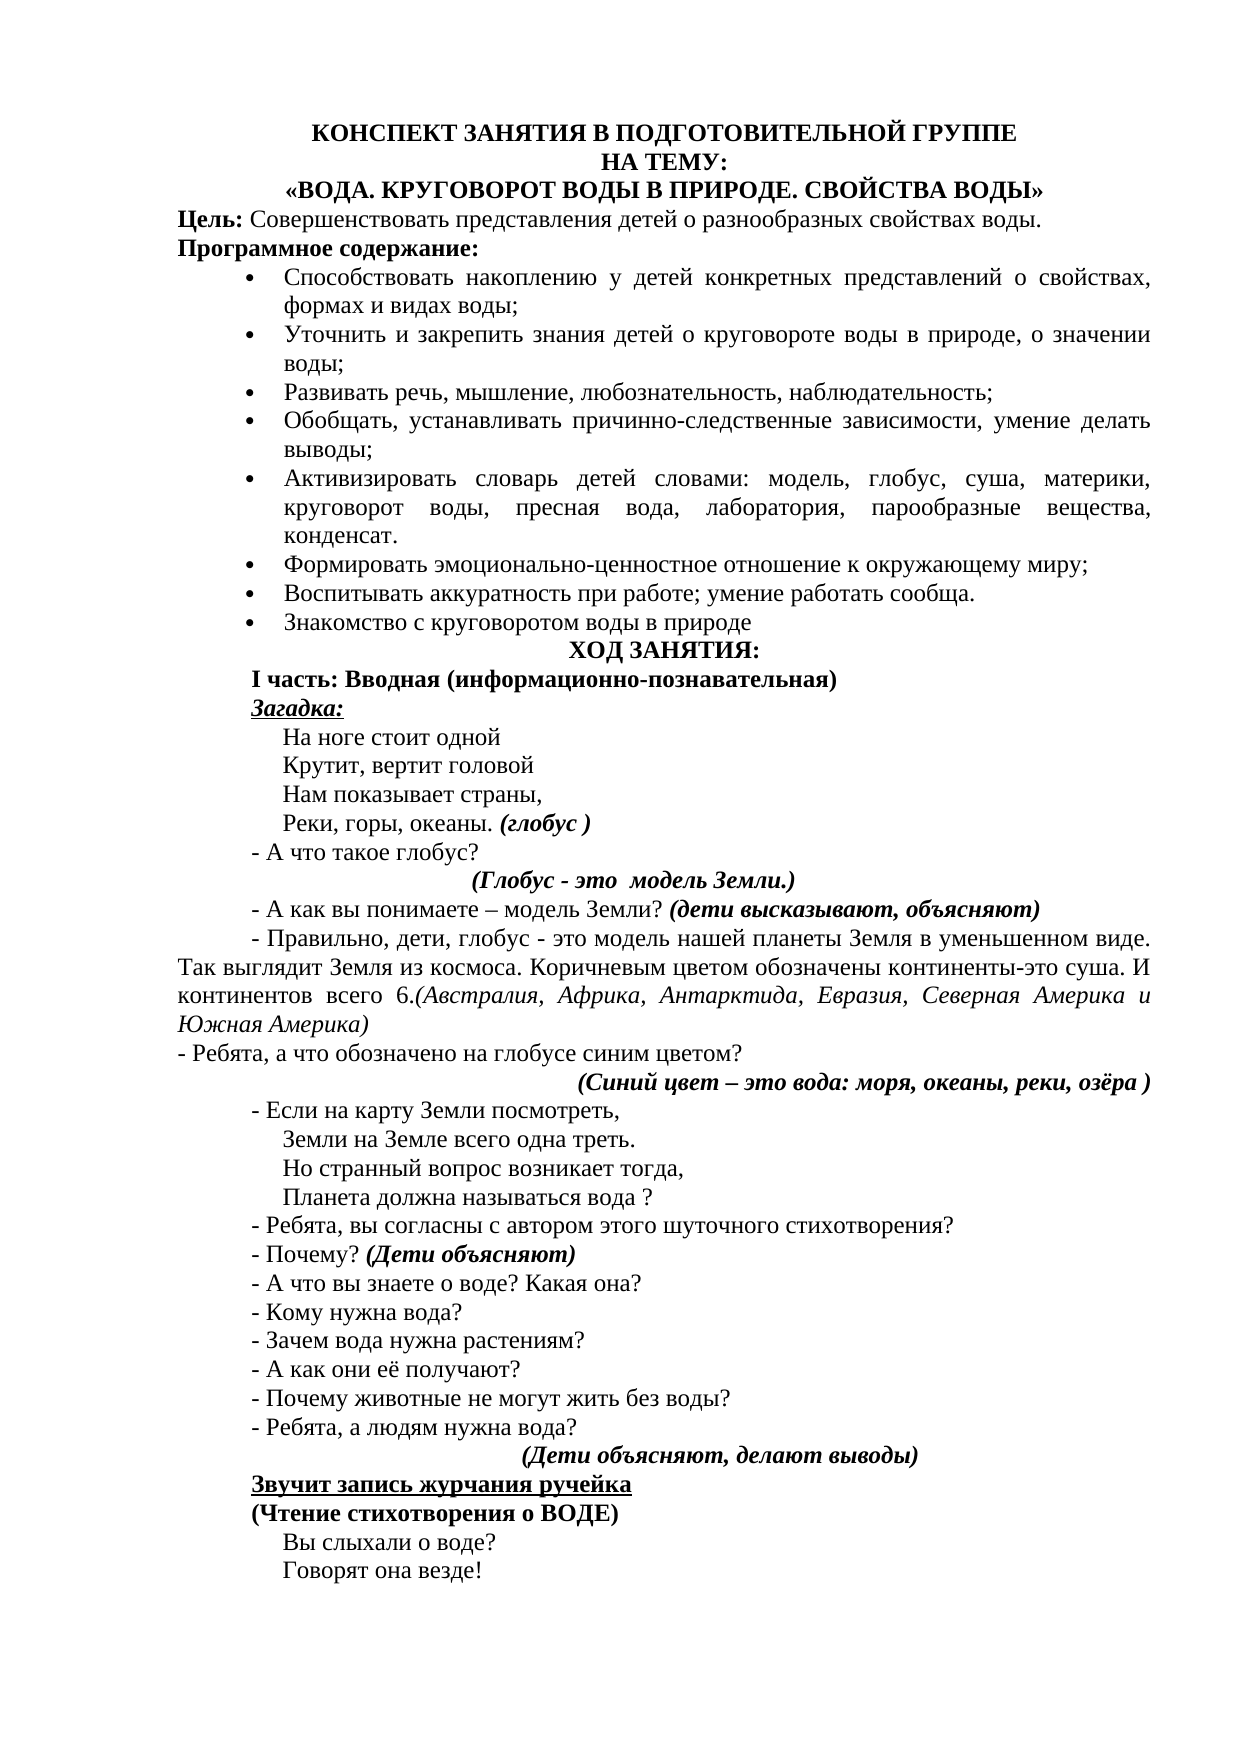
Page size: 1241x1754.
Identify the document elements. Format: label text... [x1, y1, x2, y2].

text - А что вы знаете о воде? Какая она? [177, 1268, 1152, 1297]
list Формировать эмоционально-ценностное отношение к окружающему миру; [246, 549, 1152, 578]
text - Кому нужна вода? [177, 1297, 1152, 1326]
list Способствовать накоплению у детей конкретных представлений о свойствах, формах и видах воды; [246, 262, 1152, 319]
list Знакомство с круговоротом воды в природе [246, 607, 1152, 636]
text «ВОДА. КРУГОВОРОТ ВОДЫ В ПРИРОДЕ. СВОЙСТВА ВОДЫ» [177, 176, 1152, 204]
text - Ребята, а людям нужна вода? [177, 1412, 1152, 1441]
text - Почему животные не могут жить без воды? [177, 1383, 1152, 1412]
text (Синий цвет – это вода: моря, океаны, реки, озёра ) [177, 1067, 1152, 1096]
text (Глобус - это модель Земли.) [177, 866, 1152, 894]
text - А как вы понимаете – модель Земли? (дети высказывают, объясняют) [177, 894, 1152, 923]
list Обобщать, устанавливать причинно-следственные зависимости, умение делать выводы; [246, 406, 1152, 463]
text Земли на Земле всего одна треть. Но странный вопрос возникает тогда, Планета должна называться вода ? [282, 1124, 1152, 1211]
list Развивать речь, мышление, любознательность, наблюдательность; [246, 377, 1152, 406]
text - Ребята, а что обозначено на глобусе синим цветом? [177, 1038, 1152, 1067]
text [282, 1527, 1152, 1584]
text Загадка: [177, 693, 1152, 722]
text - А что такое глобус? [177, 837, 1152, 866]
text НА ТЕМУ: [177, 147, 1152, 176]
list Уточнить и закрепить знания детей о круговороте воды в природе, о значении воды; [246, 319, 1152, 377]
text На ноге стоит одной Крутит, вертит головой Нам показывает страны, Реки, горы, океаны. (глобус ) [282, 722, 1152, 837]
list Воспитывать аккуратность при работе; умение работать сообща. [246, 578, 1152, 607]
text - Ребята, вы согласны с автором этого шуточного стихотворения? [177, 1211, 1152, 1239]
text - Почему? (Дети объясняют) [177, 1239, 1152, 1268]
text - Правильно, дети, глобус - это модель нашей планеты Земля в уменьшенном виде. Так выглядит Земля из космоса. Коричневым цветом обозначены континенты-это суша. И континентов всего 6.(Австралия, Африка, Антарктида, Евразия, Северная Америка и Южная Америка) [177, 923, 1152, 1038]
text Звучит запись журчания ручейка [177, 1469, 1152, 1498]
text (Чтение стихотворения о ВОДЕ) [177, 1498, 1152, 1527]
list Активизировать словарь детей словами: модель, глобус, суша, материки, круговорот воды, пресная вода, лаборатория, парообразные вещества, конденсат. [246, 463, 1152, 549]
text КОНСПЕКТ ЗАНЯТИЯ В ПОДГОТОВИТЕЛЬНОЙ ГРУППЕ [177, 118, 1152, 147]
text (Дети объясняют, делают выводы) [177, 1441, 1152, 1469]
text - Зачем вода нужна растениям? [177, 1326, 1152, 1354]
text Программное содержание: [177, 233, 1152, 262]
text I часть: Вводная (информационно-познавательная) [177, 664, 1152, 693]
text Цель: Совершенствовать представления детей о разнообразных свойствах воды. [177, 204, 1152, 233]
text - А как они её получают? [177, 1354, 1152, 1383]
text - Если на карту Земли посмотреть, [177, 1096, 1152, 1124]
text ХОД ЗАНЯТИЯ: [177, 636, 1152, 664]
